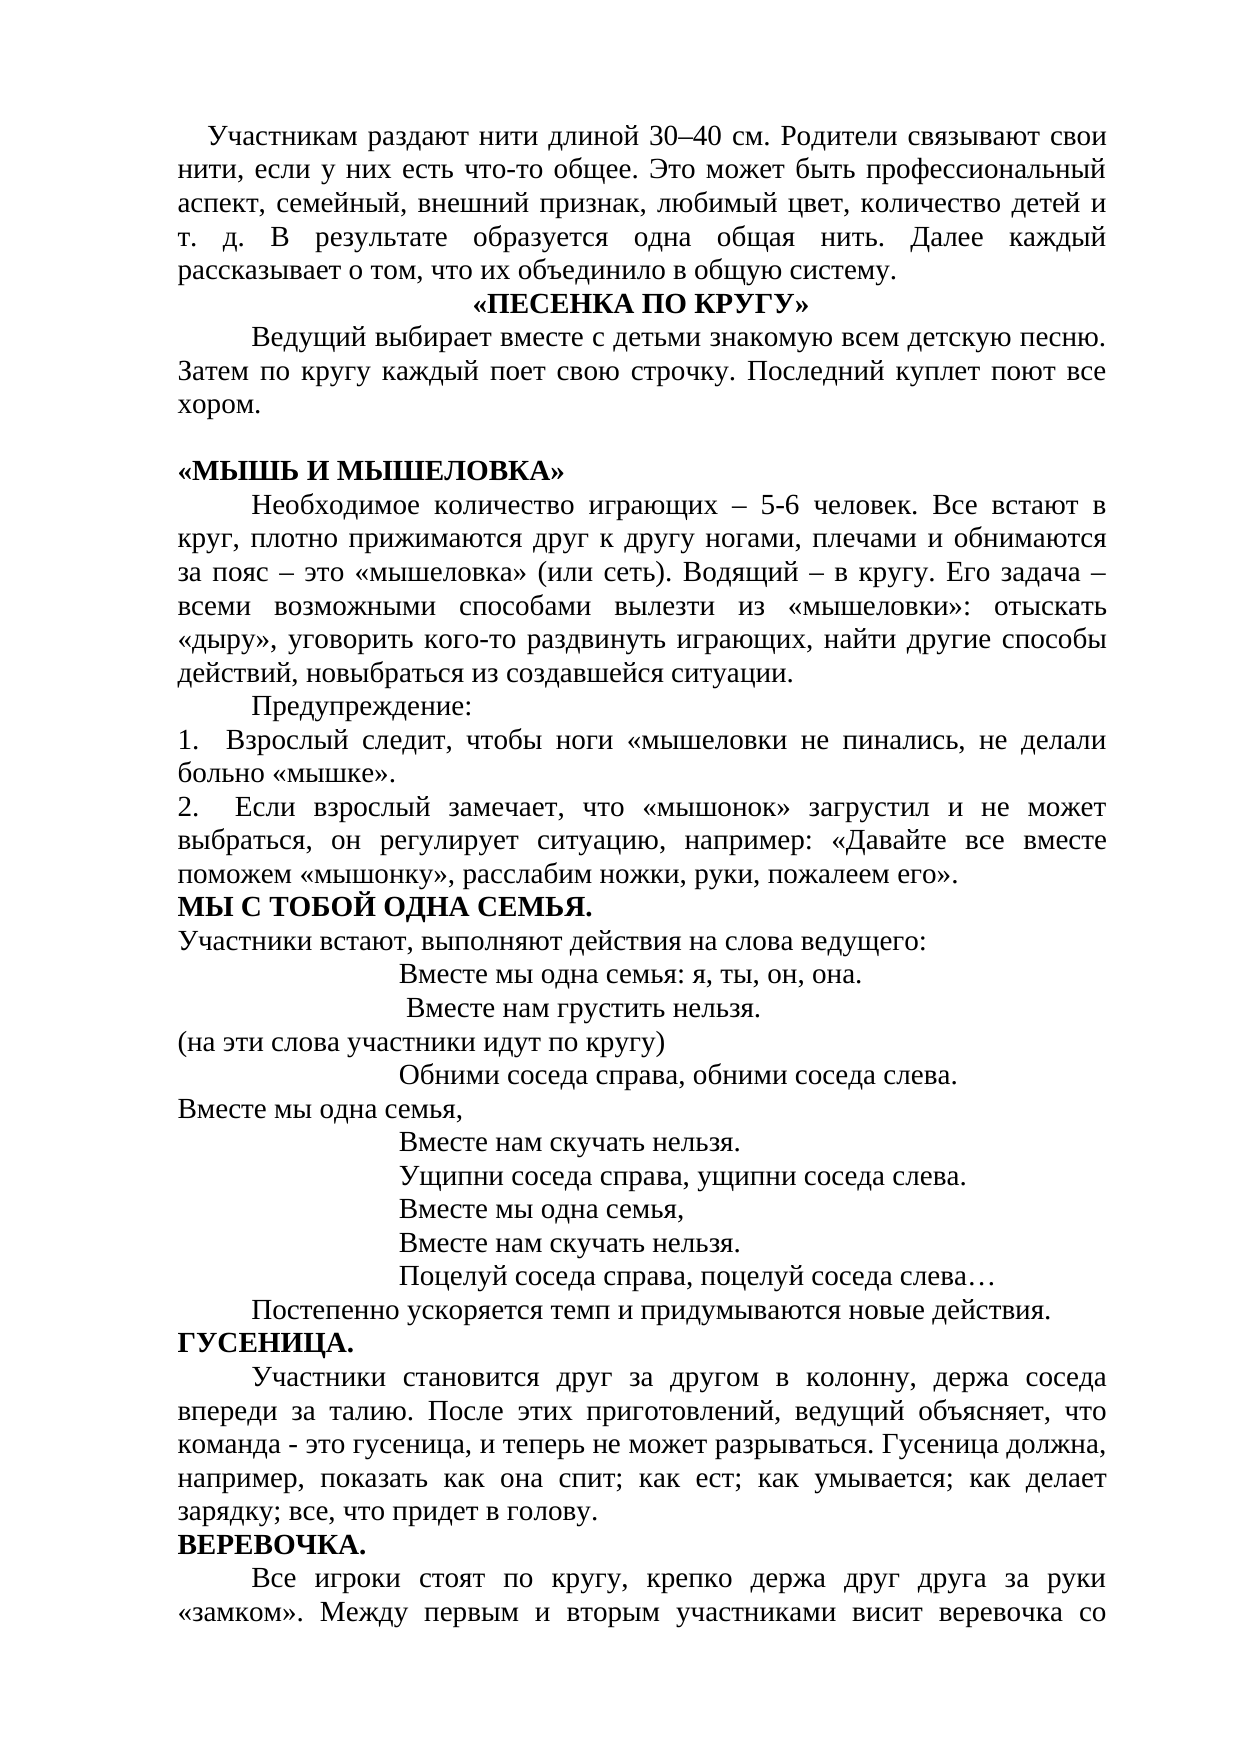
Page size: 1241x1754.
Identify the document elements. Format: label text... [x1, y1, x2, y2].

text (на эти слова участники идут по кругу) [177, 1024, 1107, 1057]
text Участникам раздают нити длиной 30–40 см. Родители связывают свои нити, если у них есть что-то общее. Это может быть профессиональный аспект, семейный, внешний признак, любимый цвет, количество детей и т. д. В результате образуется одна общая нить. Далее каждый рассказывает о том, что их объединило в общую систему. [177, 118, 1107, 286]
text ГУСЕНИЦА. [177, 1326, 1107, 1359]
text 2. Если взрослый замечает, что «мышонок» загрустил и не может выбраться, он регулирует ситуацию, например: «Давайте все вместе поможем «мышонку», расслабим ножки, руки, пожалеем его». [177, 789, 1107, 889]
text «ПЕСЕНКА ПО КРУГУ» [398, 286, 1107, 319]
text Предупреждение: [177, 688, 1107, 722]
text Вместе мы одна семья: я, ты, он, она. [177, 957, 1107, 990]
text 1. Взрослый следит, чтобы ноги «мышеловки не пинались, не делали больно «мышке». [177, 722, 1107, 789]
text Ущипни соседа справа, ущипни соседа слева. [177, 1158, 1107, 1191]
text Обними соседа справа, обними соседа слева. [177, 1057, 1107, 1091]
text Вместе нам скучать нельзя. [177, 1124, 1107, 1158]
text ВЕРЕВОЧКА. [177, 1527, 1107, 1560]
text МЫ С ТОБОЙ ОДНА СЕМЬЯ. [177, 889, 1107, 923]
text Вместе мы одна семья, [177, 1191, 1107, 1225]
text Вместе нам скучать нельзя. [325, 1225, 1107, 1258]
text Вместе мы одна семья, [177, 1091, 1107, 1124]
text Участники встают, выполняют действия на слова ведущего: [177, 923, 1107, 957]
text «МЫШЬ И МЫШЕЛОВКА» [177, 453, 1107, 487]
text Поцелуй соседа справа, поцелуй соседа слева… [177, 1258, 1107, 1292]
text Постепенно ускоряется темп и придумываются новые действия. [177, 1292, 1107, 1326]
text Ведущий выбирает вместе с детьми знакомую всем детскую песню. Затем по кругу каждый поет свою строчку. Последний куплет поют все хором. [177, 319, 1107, 420]
text Участники становится друг за другом в колонну, держа соседа впереди за талию. После этих приготовлений, ведущий объясняет, что команда - это гусеница, и теперь не может разрываться. Гусеница должна, например, показать как она спит; как ест; как умывается; как делает зарядку; все, что придет в голову. [177, 1359, 1107, 1527]
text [177, 1560, 1107, 1627]
text Необходимое количество играющих – 5-6 человек. Все встают в круг, плотно прижимаются друг к другу ногами, плечами и обнимаются за пояс – это «мышеловка» (или сеть). Водящий – в кругу. Его задача – всеми возможными способами вылезти из «мышеловки»: отыскать «дыру», уговорить кого-то раздвинуть играющих, найти другие способы действий, новыбраться из создавшейся ситуации. [177, 487, 1107, 688]
text Вместе нам грустить нельзя. [325, 990, 1107, 1024]
